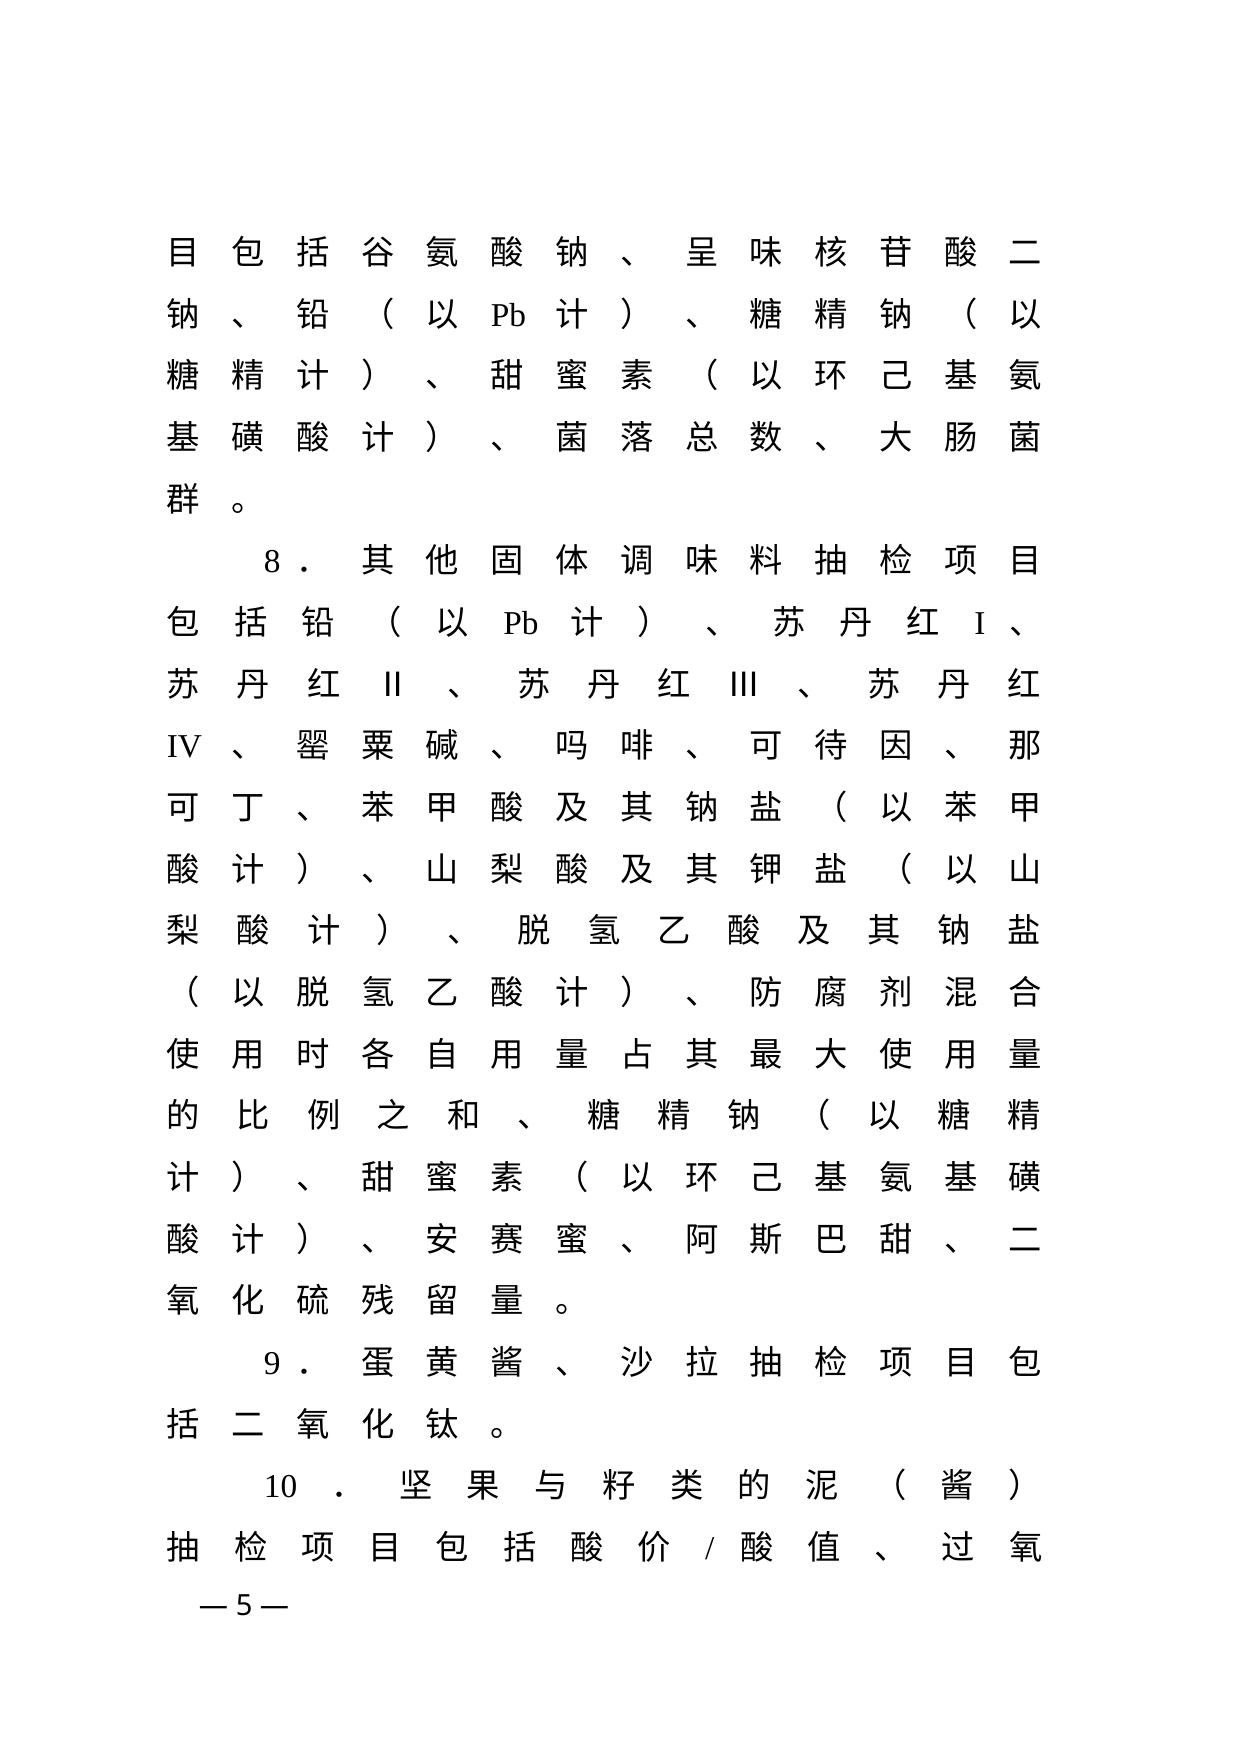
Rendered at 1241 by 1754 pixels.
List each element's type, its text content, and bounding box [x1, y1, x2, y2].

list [167, 1453, 1074, 1576]
list 8．其他固体调味料抽检项目包括铅（以Pb计）、苏丹红I、苏丹红Ⅱ、苏丹红Ⅲ、苏丹红IV、罂粟碱、吗啡、可待因、那可丁、苯甲酸及其钠盐（以苯甲酸计）、山梨酸及其钾盐（以山梨酸计）、脱氢乙酸及其钠盐（以脱氢乙酸计）、防腐剂混合使用时各自用量占其最大使用量的比例之和、糖精钠（以糖精计）、甜蜜素（以环己基氨基磺酸计）、安赛蜜、阿斯巴甜、二氧化硫残留量。 [167, 528, 1074, 1329]
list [167, 219, 1074, 528]
list 9．蛋黄酱、沙拉抽检项目包括二氧化钛。 [167, 1329, 1074, 1453]
